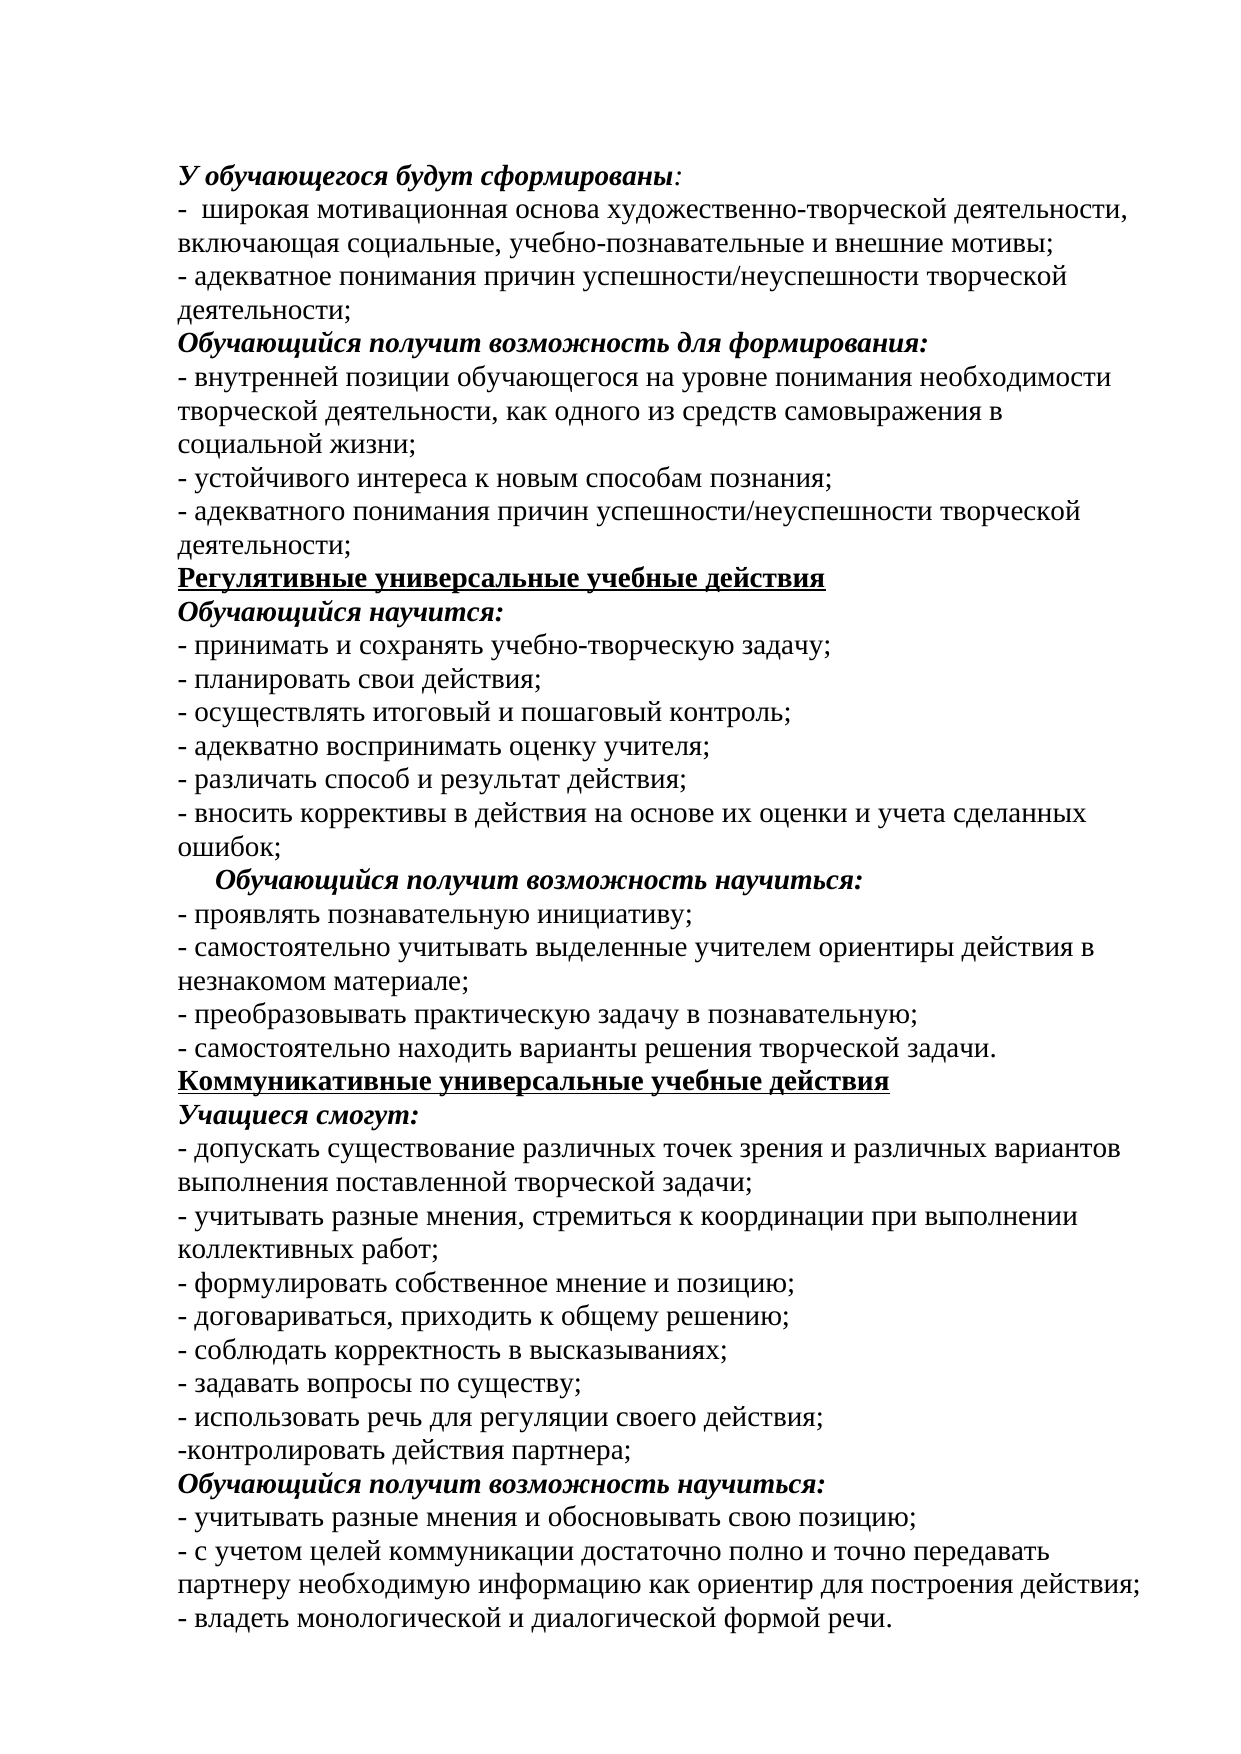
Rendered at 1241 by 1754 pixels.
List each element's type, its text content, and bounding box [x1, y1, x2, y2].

text Обучающийся получит возможность для формирования: [177, 326, 1152, 359]
text - проявлять познавательную инициативу; [177, 896, 1152, 929]
text - планировать свои действия; [177, 661, 1152, 694]
text - вносить коррективы в действия на основе их оценки и учета сделанных ошибок; [177, 795, 1152, 862]
text - адекватного понимания причин успешности/неуспешности творческой деятельности; [177, 493, 1152, 560]
text - преобразовывать практическую задачу в познавательную; [177, 996, 1152, 1030]
text Обучающийся получит возможность научиться: [215, 862, 1152, 896]
text Учащиеся смогут: [177, 1097, 1152, 1131]
text - с учетом целей коммуникации достаточно полно и точно передавать партнеру необходимую информацию как ориентир для построения действия; [177, 1533, 1152, 1600]
text - договариваться, приходить к общему решению; [177, 1298, 1152, 1332]
text - задавать вопросы по существу; [177, 1365, 1152, 1399]
text Обучающийся получит возможность научиться: [177, 1466, 1152, 1499]
text - устойчивого интереса к новым способам познания; [177, 460, 1152, 493]
text - владеть монологической и диалогической формой речи. [177, 1600, 1152, 1634]
text - использовать речь для регуляции своего действия; [177, 1399, 1152, 1432]
text - допускать существование различных точек зрения и различных вариантов выполнения поставленной творческой задачи; [177, 1131, 1152, 1198]
text - различать способ и результат действия; [177, 762, 1152, 795]
text - самостоятельно находить варианты решения творческой задачи. [177, 1030, 1152, 1063]
text - учитывать разные мнения и обосновывать свою позицию; [177, 1499, 1152, 1533]
text - учитывать разные мнения, стремиться к координации при выполнении коллективных работ; [177, 1198, 1152, 1265]
text -контролировать действия партнера; [177, 1432, 1152, 1466]
text - принимать и сохранять учебно-творческую задачу; [177, 627, 1152, 661]
text - формулировать собственное мнение и позицию; [177, 1265, 1152, 1298]
text - адекватно воспринимать оценку учителя; [177, 728, 1152, 762]
text - осуществлять итоговый и пошаговый контроль; [177, 694, 1152, 728]
text - соблюдать корректность в высказываниях; [177, 1332, 1152, 1365]
text У обучающегося будут сформированы: [177, 158, 1152, 191]
text - адекватное понимания причин успешности/неуспешности творческой деятельности; [177, 258, 1152, 326]
text - самостоятельно учитывать выделенные учителем ориентиры действия в незнакомом материале; [177, 929, 1152, 996]
text Обучающийся научится: [177, 594, 1152, 627]
text Коммуникативные универсальные учебные действия [177, 1063, 1152, 1097]
text Регулятивные универсальные учебные действия [177, 560, 1152, 594]
text - внутренней позиции обучающегося на уровне понимания необходимости творческой деятельности, как одного из средств самовыражения в социальной жизни; [177, 359, 1152, 460]
text - широкая мотивационная основа художественно-творческой деятельности, включающая социальные, учебно-познавательные и внешние мотивы; [177, 191, 1152, 258]
